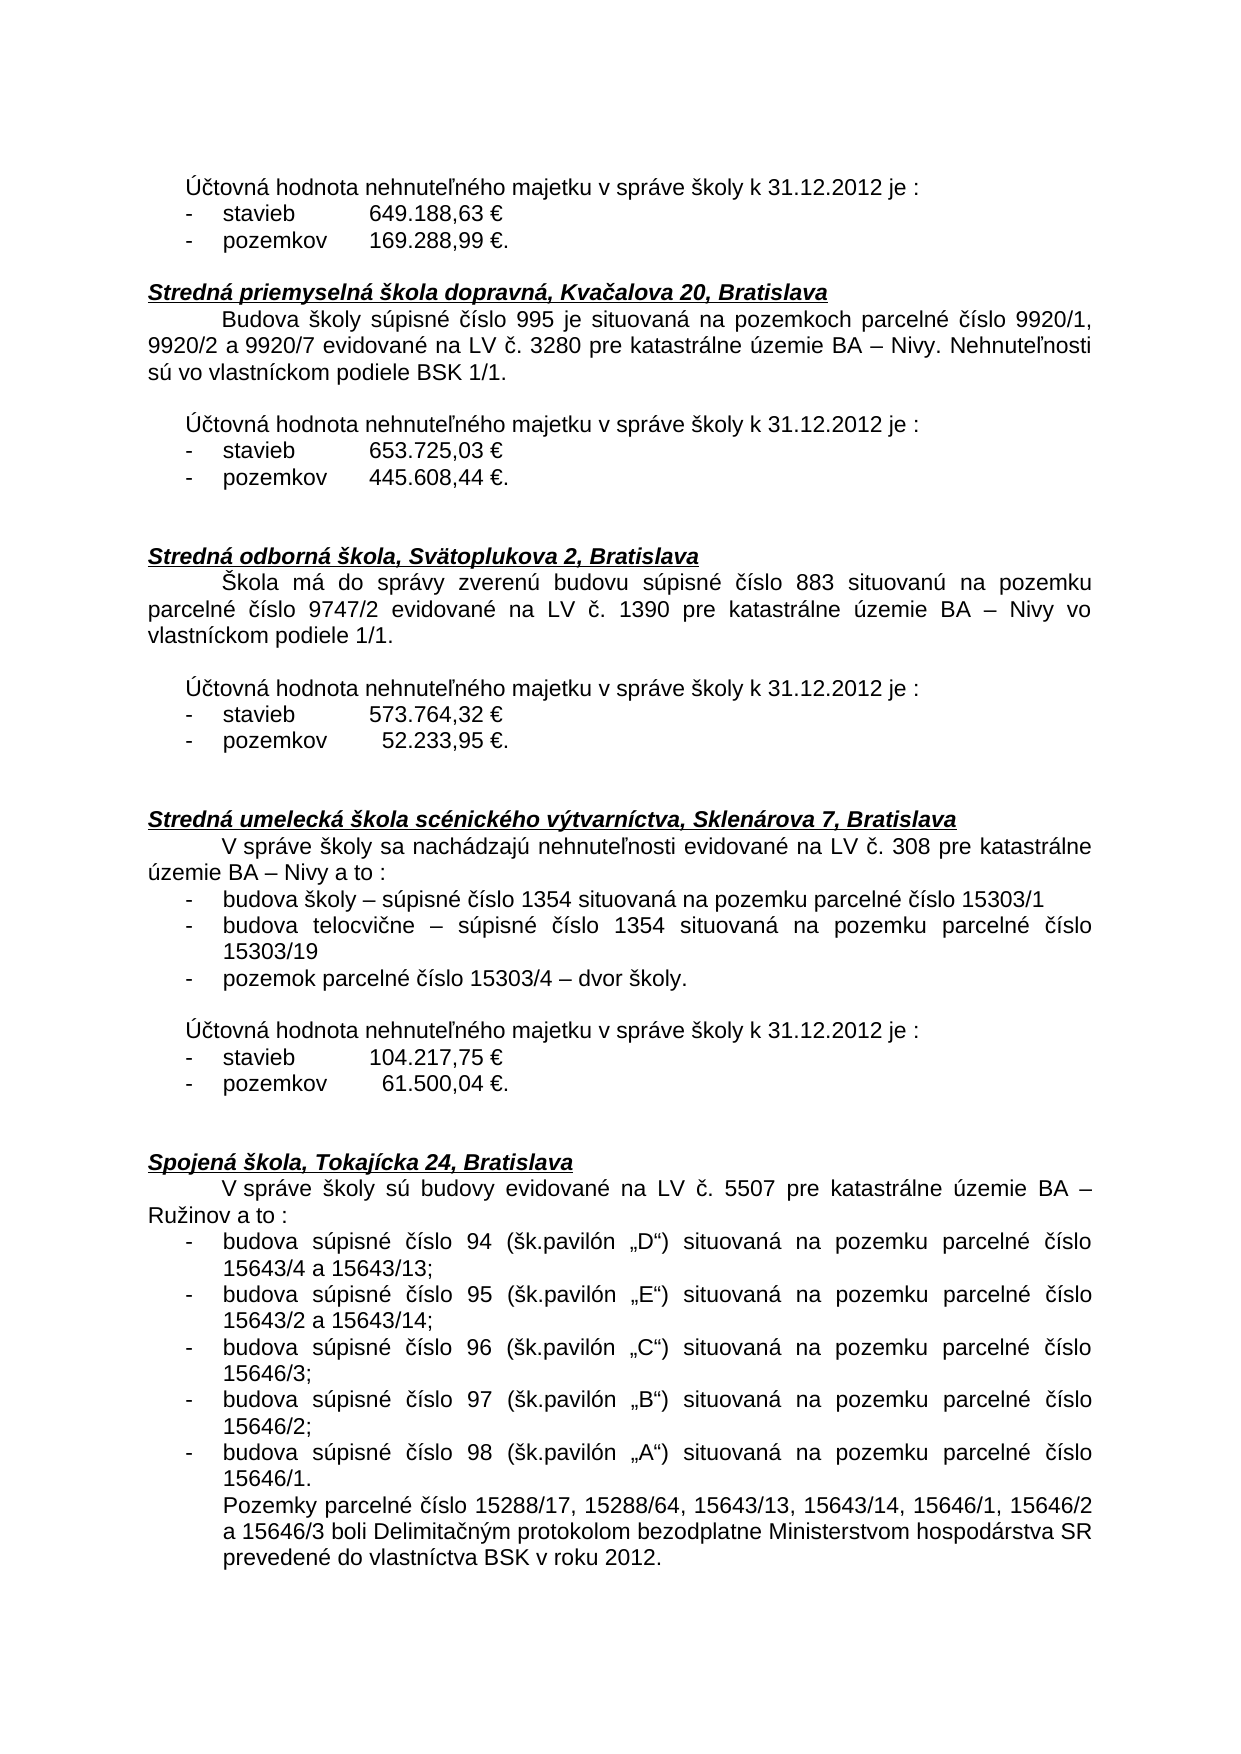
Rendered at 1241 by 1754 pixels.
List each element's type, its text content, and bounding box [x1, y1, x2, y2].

text Účtovná hodnota nehnuteľného majetku v správe školy k 31.12.2012 je : [148, 174, 1093, 200]
list stavieb 649.188,63 € [185, 200, 1093, 227]
list Pozemky parcelné číslo 15288/17, 15288/64, 15643/13, 15643/14, 15646/1, 15646/2 a 15646/3 boli Delimitačným protokolom bezodplatne Ministerstvom hospodárstva SR prevedené do vlastníctva BSK v roku 2012. [223, 1492, 1093, 1571]
list pozemkov 52.233,95 €. [185, 727, 1093, 754]
list budova súpisné číslo 96 (šk.pavilón „C“) situovaná na pozemku parcelné číslo 15646/3; [185, 1333, 1093, 1386]
text Účtovná hodnota nehnuteľného majetku v správe školy k 31.12.2012 je : [148, 675, 1093, 701]
text V správe školy sú budovy evidované na LV č. 5507 pre katastrálne územie BA – Ružinov a to : [148, 1175, 1093, 1228]
list pozemok parcelné číslo 15303/4 – dvor školy. [185, 964, 1093, 991]
list budova súpisné číslo 94 (šk.pavilón „D“) situovaná na pozemku parcelné číslo 15643/4 a 15643/13; [185, 1228, 1093, 1281]
list pozemkov 445.608,44 €. [185, 464, 1093, 490]
list budova súpisné číslo 97 (šk.pavilón „B“) situovaná na pozemku parcelné číslo 15646/2; [185, 1386, 1093, 1439]
list stavieb 653.725,03 € [185, 437, 1093, 464]
text Škola má do správy zverenú budovu súpisné číslo 883 situovanú na pozemku parcelné číslo 9747/2 evidované na LV č. 1390 pre katastrálne územie BA – Nivy vo vlastníckom podiele 1/1. [148, 569, 1093, 648]
text Účtovná hodnota nehnuteľného majetku v správe školy k 31.12.2012 je : [148, 1017, 1093, 1044]
list budova školy – súpisné číslo 1354 situovaná na pozemku parcelné číslo 15303/1 [185, 886, 1093, 912]
list pozemkov 169.288,99 €. [185, 227, 1093, 253]
text Stredná umelecká škola scénického výtvarníctva, Sklenárova 7, Bratislava [148, 806, 1093, 833]
text Spojená škola, Tokajícka 24, Bratislava [148, 1149, 1093, 1175]
text Stredná odborná škola, Svätoplukova 2, Bratislava [148, 543, 1093, 569]
list stavieb 104.217,75 € [185, 1044, 1093, 1070]
list budova telocvične – súpisné číslo 1354 situovaná na pozemku parcelné číslo 15303/19 [185, 912, 1093, 964]
list budova súpisné číslo 95 (šk.pavilón „E“) situovaná na pozemku parcelné číslo 15643/2 a 15643/14; [185, 1281, 1093, 1333]
list stavieb 573.764,32 € [185, 701, 1093, 727]
list pozemkov 61.500,04 €. [185, 1070, 1093, 1096]
text Budova školy súpisné číslo 995 je situovaná na pozemkoch parcelné číslo 9920/1, 9920/2 a 9920/7 evidované na LV č. 3280 pre katastrálne územie BA – Nivy. Nehnuteľnosti sú vo vlastníckom podiele BSK 1/1. [148, 306, 1093, 385]
text Stredná priemyselná škola dopravná, Kvačalova 20, Bratislava [148, 279, 1093, 306]
text Účtovná hodnota nehnuteľného majetku v správe školy k 31.12.2012 je : [148, 411, 1093, 437]
list budova súpisné číslo 98 (šk.pavilón „A“) situovaná na pozemku parcelné číslo 15646/1. [185, 1439, 1093, 1492]
text V správe školy sa nachádzajú nehnuteľnosti evidované na LV č. 308 pre katastrálne územie BA – Nivy a to : [148, 833, 1093, 886]
